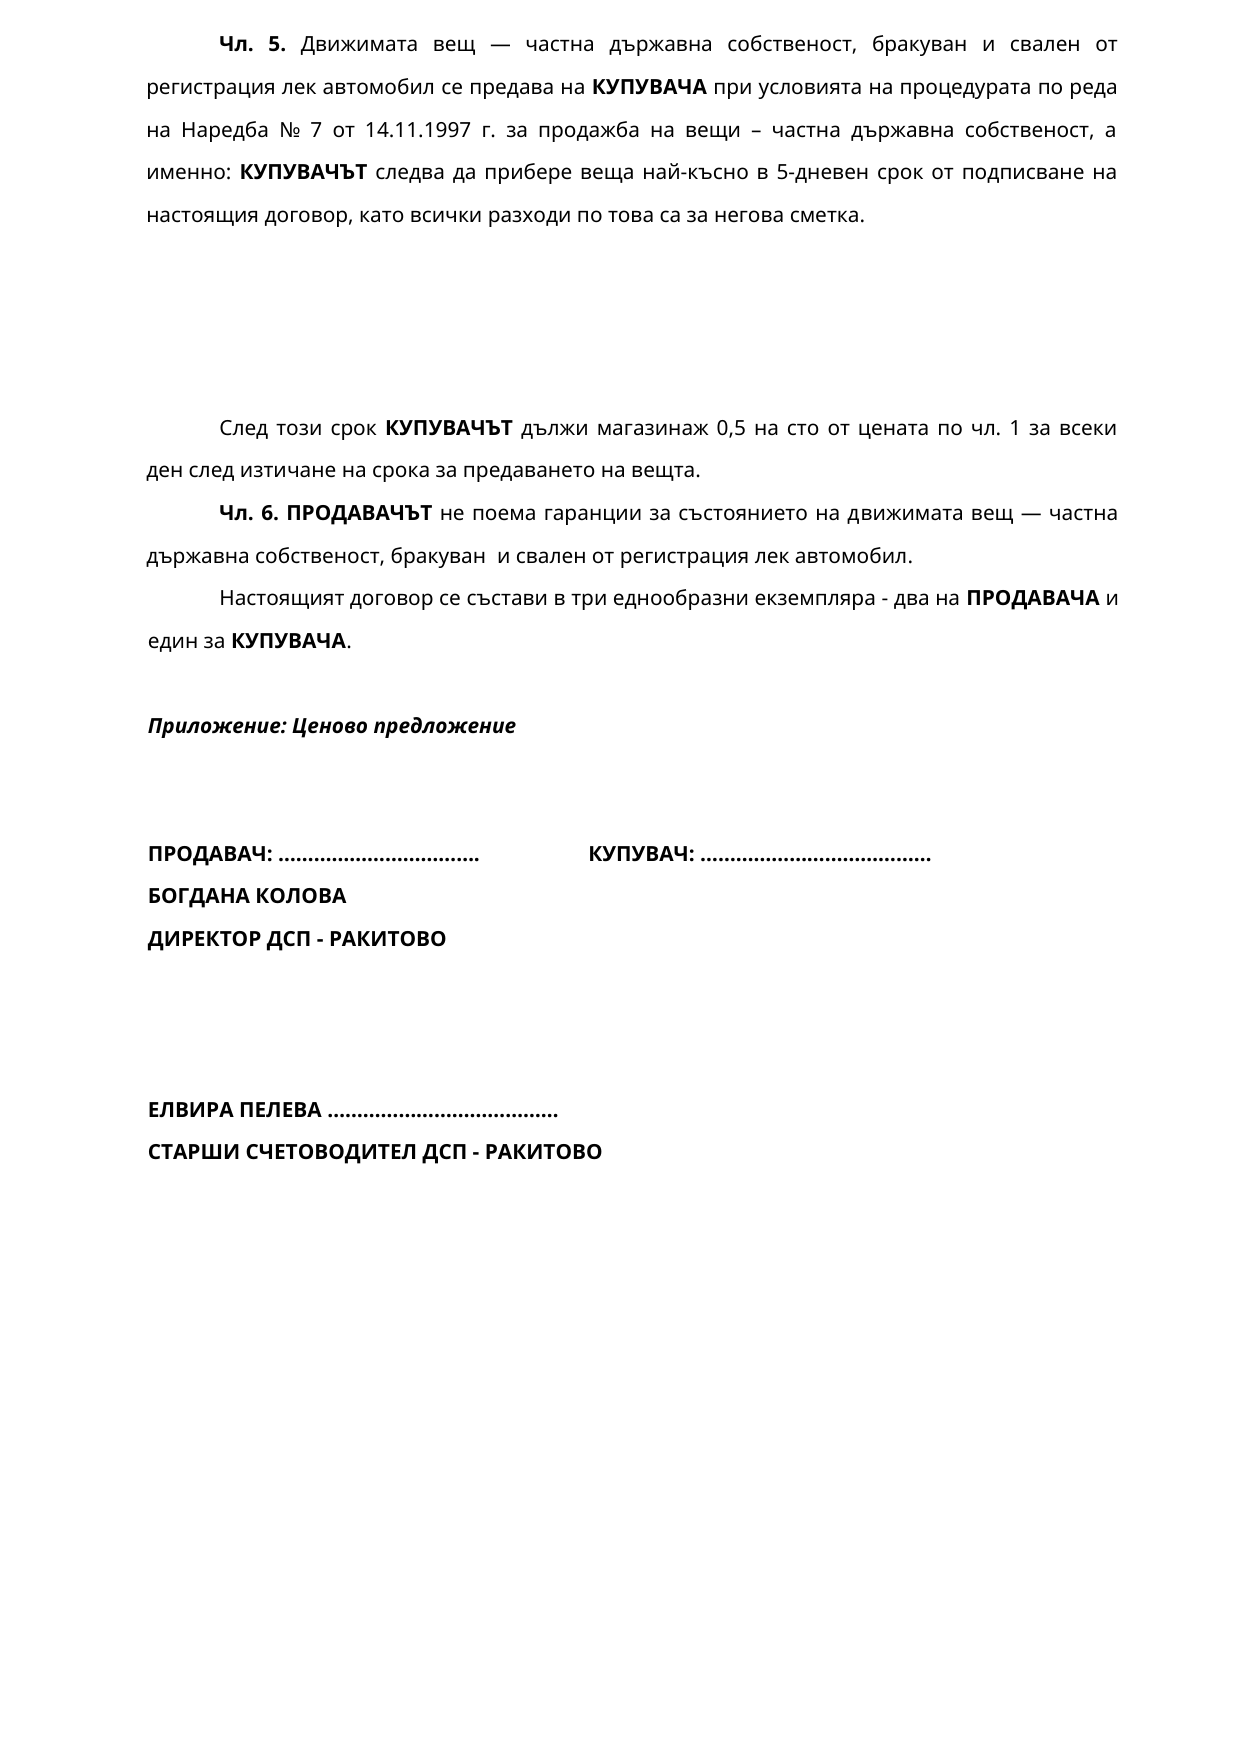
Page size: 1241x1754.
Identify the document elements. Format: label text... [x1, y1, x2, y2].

text Чл. 6. ПРОДАВАЧЪТ не поема гаранции за състоянието на движимата вещ — частна държавна собственост, бракуван и свален от регистрация лек автомобил. [146, 498, 1119, 569]
text ПРОДАВАЧ: ……………………………. КУПУВАЧ: ………………………………… [148, 839, 1122, 867]
text Приложение: Ценово предложение [148, 711, 1122, 740]
text Настоящият договор се състави в три еднообразни екземпляра - два на ПРОДАВАЧА и един за КУПУВАЧА. [148, 583, 1119, 654]
text ЕЛВИРА ПЕЛЕВА ………………………………… [148, 1095, 1122, 1123]
text СТАРШИ СЧЕТОВОДИТЕЛ ДСП - РАКИТОВО [148, 1137, 1122, 1166]
text ДИРЕКТОР ДСП - РАКИТОВО [148, 924, 1122, 953]
text БОГДАНА КОЛОВА [148, 882, 1122, 910]
text След този срок КУПУВАЧЪТ дължи магазинаж 0,5 на сто от цената по чл. 1 за всеки ден след изтичане на срока за предаването на вещта. [146, 413, 1119, 484]
text Чл. 5. Движимата вещ — частна държавна собственост, бракуван и свален от регистрация лек автомобил се предава на КУПУВАЧА при условията на процедурата по реда на Наредба № 7 от 14.11.1997 г. за продажба на вещи – частна държавна собственост, а именно: КУПУВАЧЪТ следва да прибере веща най-късно в 5-дневен срок от подписване на настоящия договор, като всички разходи по това са за негова сметка. [146, 29, 1119, 228]
